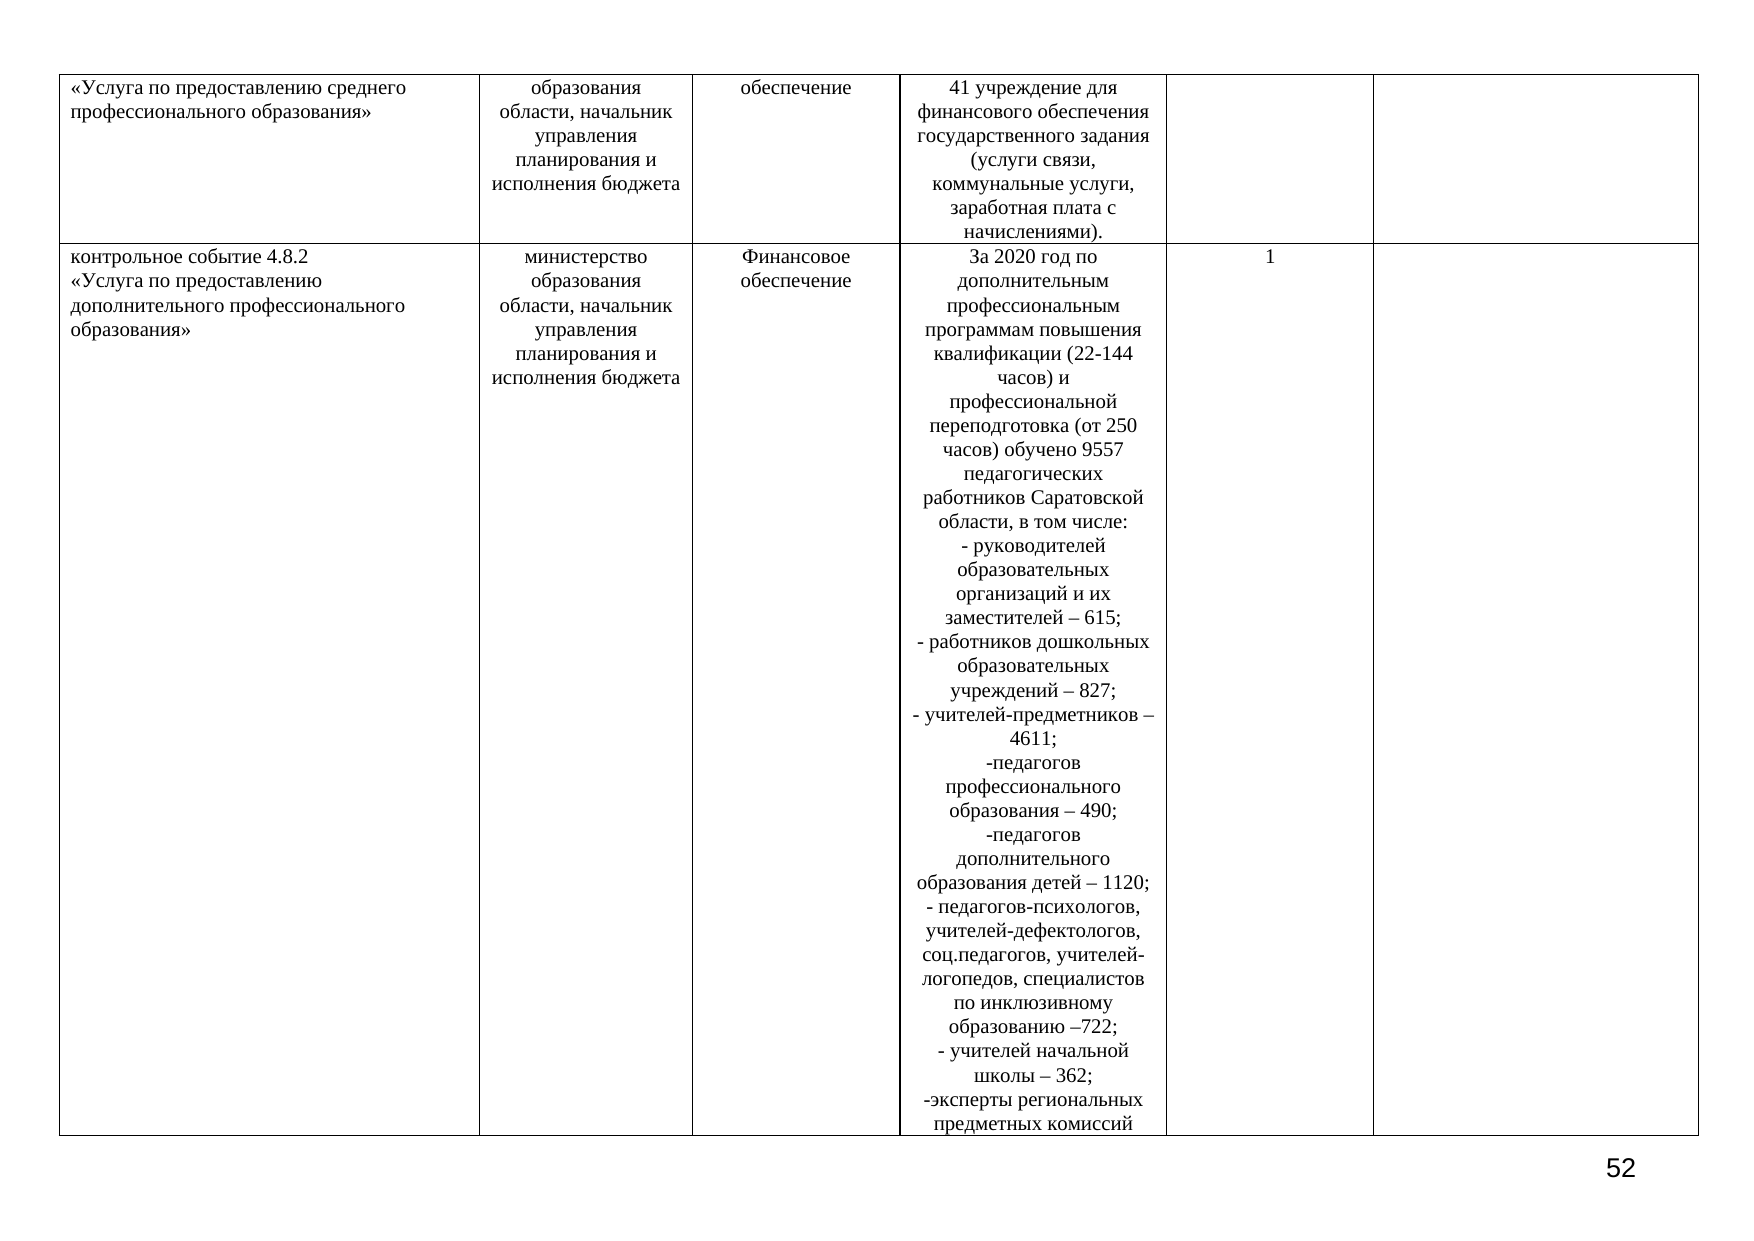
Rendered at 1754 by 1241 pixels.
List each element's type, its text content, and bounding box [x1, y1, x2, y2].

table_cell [480, 244, 692, 1135]
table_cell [480, 75, 692, 243]
table_cell [1374, 244, 1698, 1135]
table_cell 1 [1167, 244, 1373, 1135]
table_cell 1 [1167, 75, 1373, 243]
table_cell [60, 244, 479, 1135]
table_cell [693, 244, 899, 1135]
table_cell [693, 75, 899, 243]
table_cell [60, 75, 479, 243]
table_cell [901, 75, 1166, 243]
table_cell [1374, 75, 1698, 243]
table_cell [901, 244, 1166, 1135]
